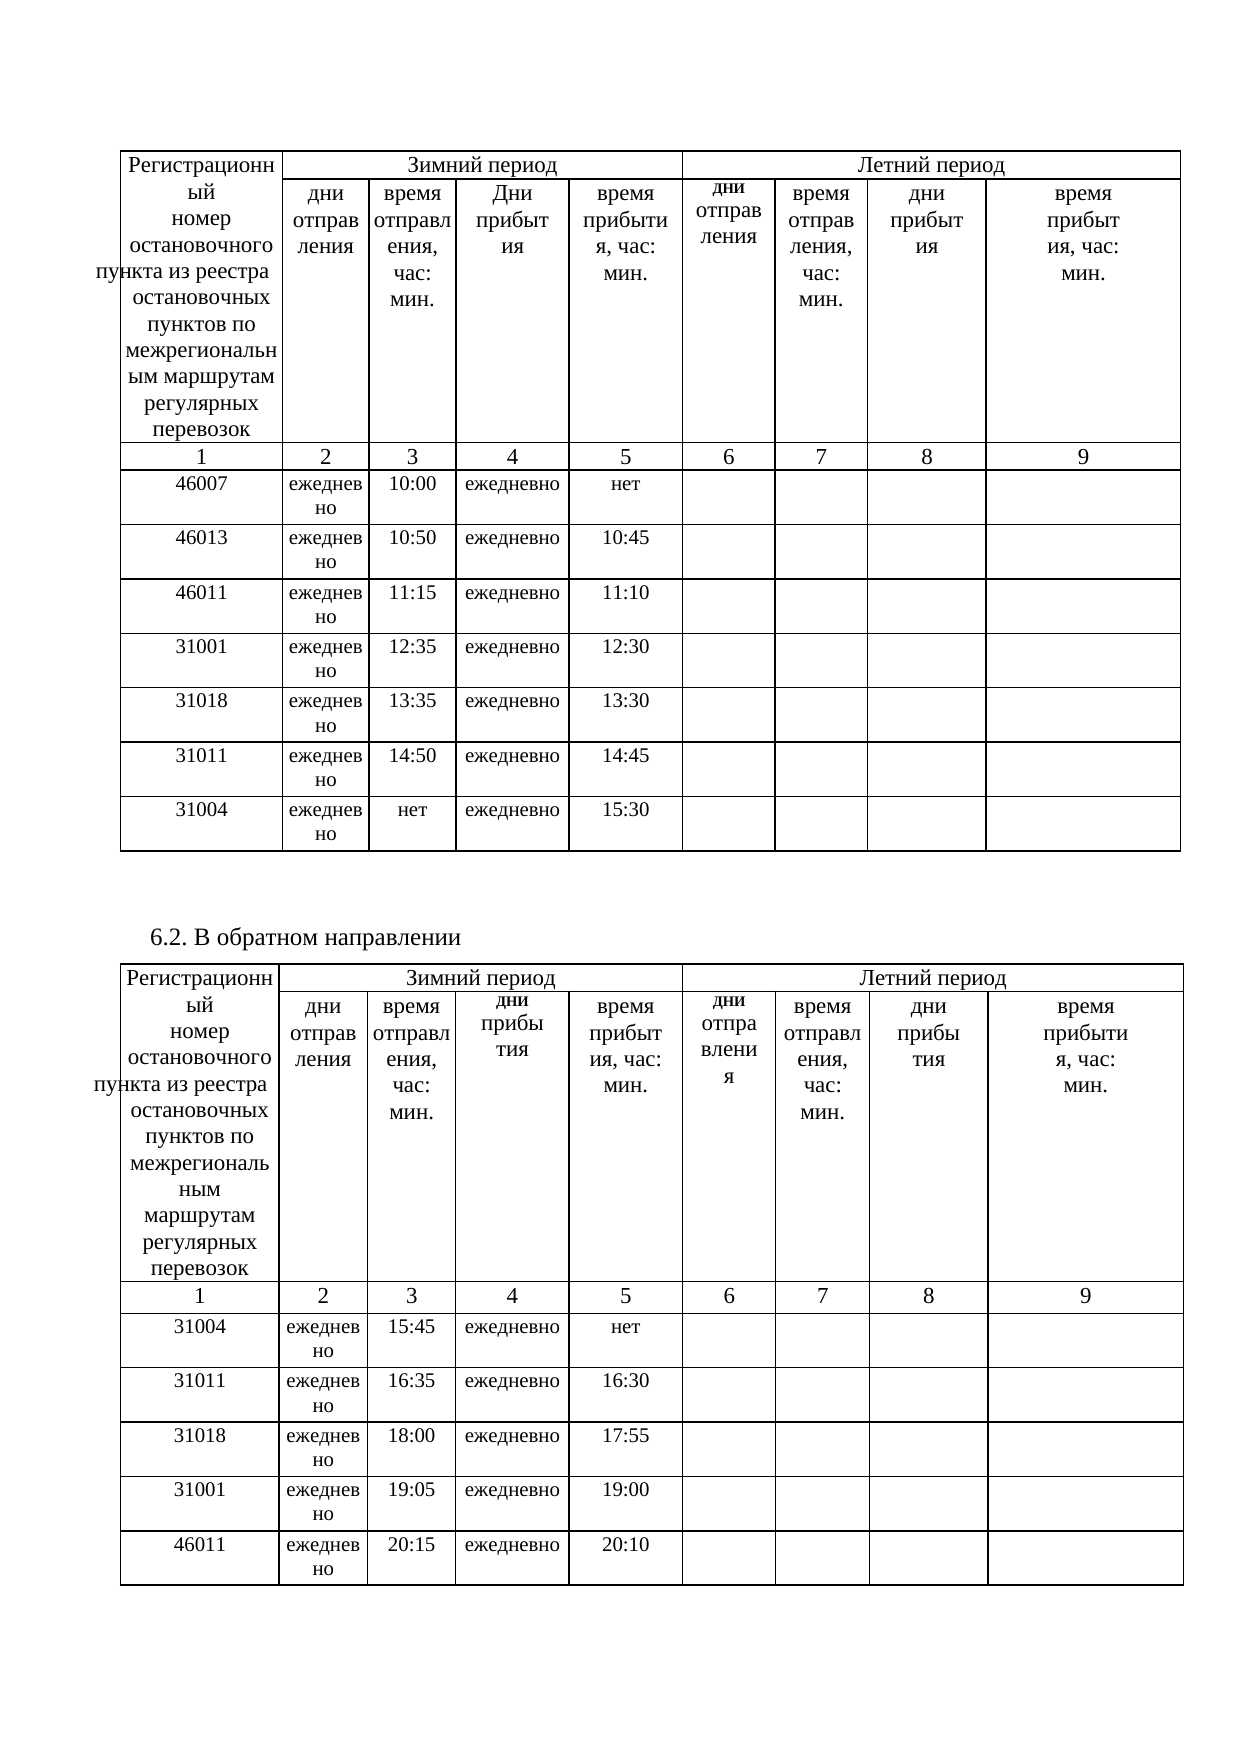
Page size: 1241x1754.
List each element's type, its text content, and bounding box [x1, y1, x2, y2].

table_cell время отправл ения, час: мин. [776, 992, 869, 1281]
table_cell [870, 1532, 987, 1584]
table_cell ежедневно [457, 525, 568, 578]
table_cell [868, 634, 985, 687]
table_cell 46013 [121, 525, 282, 578]
table_cell время отправ ления, час: мин. [776, 180, 867, 441]
table_cell ежедневно [280, 1532, 367, 1584]
table_cell 6 [683, 1282, 775, 1312]
table_cell [870, 1423, 987, 1476]
table_cell дни прибыт ия [868, 180, 985, 441]
table_cell дни отправ ления [283, 180, 368, 441]
table_cell [683, 1314, 775, 1367]
table_cell [683, 743, 774, 796]
table_cell [870, 1477, 987, 1530]
table_cell ежедневно [456, 1368, 568, 1421]
table_header Летний период [683, 965, 1183, 991]
table_cell ДНИ отпра влени я [683, 992, 775, 1281]
table_cell [987, 634, 1180, 687]
table_cell [776, 525, 867, 578]
table_cell 6 [683, 443, 774, 469]
table_cell ежедневно [283, 743, 368, 796]
table_cell ежедневно [280, 1423, 367, 1476]
table_cell [683, 471, 774, 524]
table_cell [776, 634, 867, 687]
table_cell [683, 525, 774, 578]
table_cell 13:30 [570, 688, 682, 741]
table_cell ежедневно [283, 797, 368, 850]
table_cell [987, 580, 1180, 632]
table_cell ежедневно [457, 580, 568, 632]
table_cell нет [570, 1314, 682, 1367]
table_cell [868, 743, 985, 796]
table_cell 5 [570, 1282, 682, 1312]
table_cell ежедневно [283, 580, 368, 632]
table_cell [683, 1368, 775, 1421]
table_cell 8 [870, 1282, 987, 1312]
table_cell 46007 [121, 471, 282, 524]
table_cell ежедневно [283, 471, 368, 524]
table_cell [989, 1477, 1183, 1530]
table_cell 31018 [121, 688, 282, 741]
table_cell 7 [776, 443, 867, 469]
table_cell [776, 471, 867, 524]
table_cell 2 [283, 443, 368, 469]
table_cell ежедневно [456, 1477, 568, 1530]
table_header Зимний период [280, 965, 682, 991]
table_cell [989, 1314, 1183, 1367]
table_cell ежедневно [283, 525, 368, 578]
table_cell 7 [776, 1282, 869, 1312]
table_cell ДНИ отправ ления [683, 180, 774, 441]
table_cell время прибыти я, час: мин. [989, 992, 1183, 1281]
table_cell ежедневно [457, 471, 568, 524]
table_cell 31001 [121, 634, 282, 687]
table_cell ежедневно [283, 688, 368, 741]
table_cell 15:30 [570, 797, 682, 850]
table_cell 46011 [121, 1532, 278, 1584]
table_cell [776, 688, 867, 741]
table_cell 14:50 [370, 743, 455, 796]
table_cell 9 [987, 443, 1180, 469]
table_cell 14:45 [570, 743, 682, 796]
table_cell [868, 688, 985, 741]
table_cell 31011 [121, 1368, 278, 1421]
table_cell [776, 580, 867, 632]
table_header Зимний период [283, 152, 682, 178]
table_cell [987, 471, 1180, 524]
table_cell [683, 1532, 775, 1584]
table_cell [683, 688, 774, 741]
table_cell [987, 525, 1180, 578]
table_cell [683, 580, 774, 632]
table_cell 11:15 [370, 580, 455, 632]
table_cell [868, 580, 985, 632]
table_cell время отправл ения, час: мин. [368, 992, 455, 1281]
text 6.2. В обратном направлении [150, 922, 1090, 950]
table_cell ежедневно [457, 688, 568, 741]
table_cell 46011 [121, 580, 282, 632]
table_cell время прибыт ия, час: мин. [570, 992, 682, 1281]
table_cell 12:35 [370, 634, 455, 687]
table_cell 3 [370, 443, 455, 469]
table_cell [683, 1423, 775, 1476]
table_cell нет [570, 471, 682, 524]
table_cell [776, 1532, 869, 1584]
table_cell 19:05 [368, 1477, 455, 1530]
table_cell [683, 797, 774, 850]
table_cell ДНИ прибы тия [456, 992, 568, 1281]
table_cell [989, 1532, 1183, 1584]
table_cell дни прибы тия [870, 992, 987, 1281]
table_cell [683, 1477, 775, 1530]
table_cell [987, 743, 1180, 796]
table_cell 1 [121, 443, 282, 469]
table_header Летний период [683, 152, 1180, 178]
table_cell 16:35 [368, 1368, 455, 1421]
table_header Регистрационный номер остановочного пункта из реестра остановочных пунктов по межрегиональным маршрутам регулярных перевозок [121, 152, 282, 441]
table_cell ежедневно [457, 743, 568, 796]
table_cell Дни прибыт ия [457, 180, 568, 441]
table_cell 10:50 [370, 525, 455, 578]
table_cell 31001 [121, 1477, 278, 1530]
table_cell ежедневно [280, 1477, 367, 1530]
table_cell 3 [368, 1282, 455, 1312]
table_cell 4 [456, 1282, 568, 1312]
table_cell 10:45 [570, 525, 682, 578]
table_cell [987, 797, 1180, 850]
table_cell 9 [989, 1282, 1183, 1312]
table_cell ежедневно [283, 634, 368, 687]
table_cell [868, 471, 985, 524]
table_cell 20:10 [570, 1532, 682, 1584]
table_cell ежедневно [456, 1532, 568, 1584]
table_cell дни отправ ления [280, 992, 367, 1281]
table_cell [989, 1423, 1183, 1476]
table_cell 18:00 [368, 1423, 455, 1476]
table_cell ежедневно [280, 1368, 367, 1421]
table_cell [987, 688, 1180, 741]
table_cell 17:55 [570, 1423, 682, 1476]
table_cell [776, 1368, 869, 1421]
table_cell 4 [457, 443, 568, 469]
table_cell 31004 [121, 1314, 278, 1367]
table_cell ежедневно [456, 1423, 568, 1476]
table_cell [989, 1368, 1183, 1421]
table_cell 13:35 [370, 688, 455, 741]
table_cell [776, 1423, 869, 1476]
table_cell [868, 797, 985, 850]
table_cell 15:45 [368, 1314, 455, 1367]
table_cell ежедневно [457, 634, 568, 687]
table_cell [776, 1477, 869, 1530]
table_cell 31004 [121, 797, 282, 850]
table_cell нет [370, 797, 455, 850]
table_cell [776, 797, 867, 850]
table_cell [870, 1314, 987, 1367]
table_cell 12:30 [570, 634, 682, 687]
table_cell 11:10 [570, 580, 682, 632]
table_cell ежедневно [456, 1314, 568, 1367]
table_cell 2 [280, 1282, 367, 1312]
table_cell [870, 1368, 987, 1421]
table_header Регистрационный номер остановочного пункта из реестра остановочных пунктов по межрегиональным маршрутам регулярных перевозок [121, 965, 278, 1281]
table_cell [683, 634, 774, 687]
table_cell 16:30 [570, 1368, 682, 1421]
table_cell [776, 743, 867, 796]
table_cell [776, 1314, 869, 1367]
table_cell 8 [868, 443, 985, 469]
table_cell время прибыти я, час: мин. [570, 180, 682, 441]
table_cell 31018 [121, 1423, 278, 1476]
table_cell 10:00 [370, 471, 455, 524]
table_cell 1 [121, 1282, 278, 1312]
table_cell ежедневно [280, 1314, 367, 1367]
table_cell время отправл ения, час: мин. [370, 180, 455, 441]
table_cell время прибыт ия, час: мин. [987, 180, 1180, 441]
table_cell ежедневно [457, 797, 568, 850]
table_cell 5 [570, 443, 682, 469]
table_cell [868, 525, 985, 578]
table_cell 20:15 [368, 1532, 455, 1584]
table_cell 31011 [121, 743, 282, 796]
table_cell 19:00 [570, 1477, 682, 1530]
